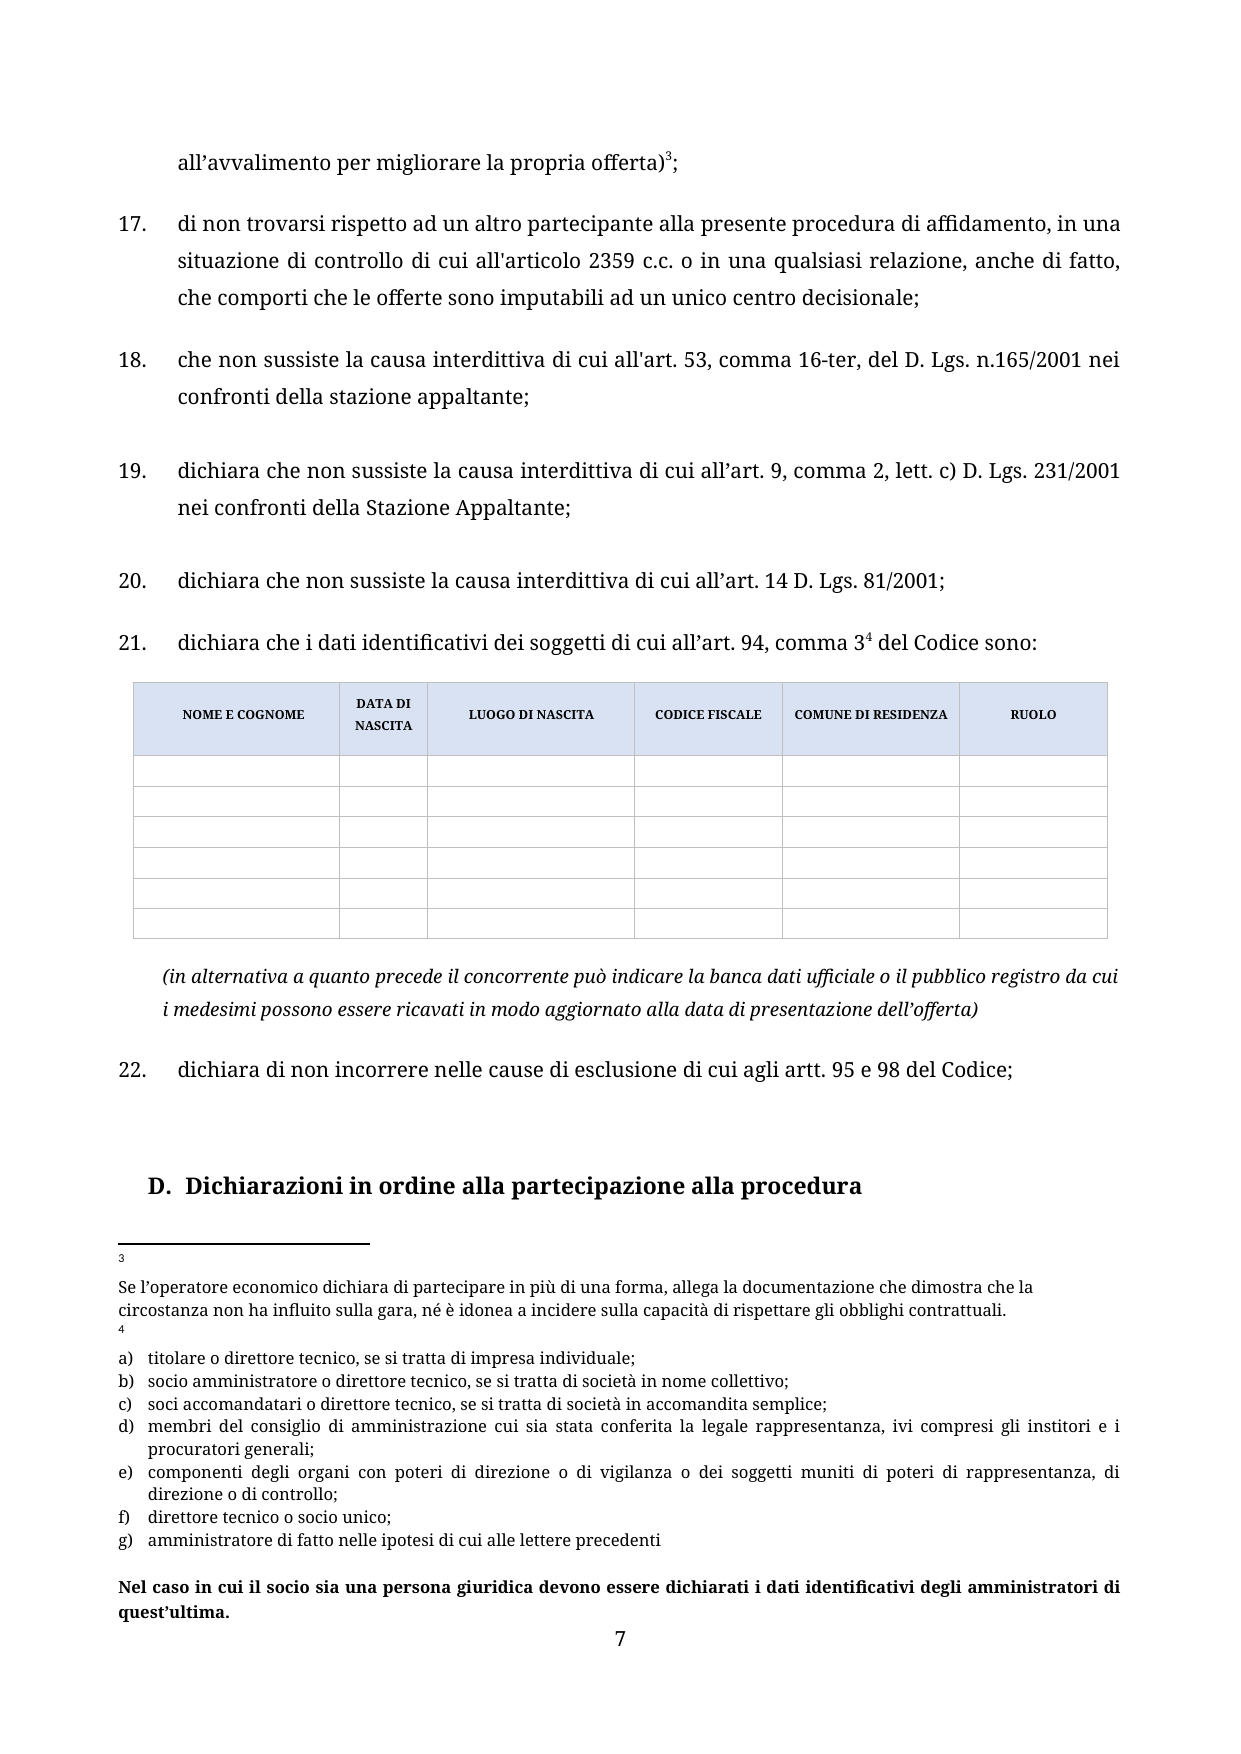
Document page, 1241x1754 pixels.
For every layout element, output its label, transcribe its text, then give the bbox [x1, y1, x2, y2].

table_header DATA DI NASCITA [340, 683, 427, 755]
table_cell [340, 848, 427, 878]
table_header CODICE FISCALE [635, 683, 782, 755]
table_cell [635, 879, 782, 908]
table_cell [428, 848, 634, 878]
table_cell [340, 879, 427, 908]
table_cell [134, 756, 339, 786]
table_cell [960, 909, 1107, 937]
table_cell [428, 879, 634, 908]
table_header NOME E COGNOME [134, 683, 339, 755]
list che non sussiste la causa interdittiva di cui all'art. 53, comma 16-ter, del D. Lgs. n.165/2001 nei confronti della stazione appaltante; [118, 345, 1122, 410]
table_cell [428, 909, 634, 937]
table_cell [960, 817, 1107, 847]
table_cell [428, 756, 634, 786]
list (in alternativa a quanto precede il concorrente può indicare la banca dati ufficiale o il pubblico registro da cui i medesimi possono essere ricavati in modo aggiornato alla data di presentazione dell’offerta) [162, 963, 1122, 1022]
table_cell [340, 909, 427, 937]
table_cell [340, 817, 427, 847]
table_cell [635, 909, 782, 937]
table_cell [134, 879, 339, 908]
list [118, 148, 1122, 176]
table_cell [134, 848, 339, 878]
table_cell [635, 848, 782, 878]
list dichiara che non sussiste la causa interdittiva di cui all’art. 14 D. Lgs. 81/2001; [118, 566, 1122, 595]
table_cell [960, 879, 1107, 908]
table_cell [783, 787, 959, 816]
list dichiara che i dati identificativi dei soggetti di cui all’art. 94, comma 3 del Codice sono: [118, 628, 1122, 657]
list Dichiarazioni in ordine alla partecipazione alla procedura [148, 1170, 1122, 1201]
table_cell [340, 787, 427, 816]
table_cell [428, 787, 634, 816]
table_cell [134, 817, 339, 847]
table_cell [960, 787, 1107, 816]
list dichiara di non incorrere nelle cause di esclusione di cui agli artt. 95 e 98 del Codice; [118, 1055, 1122, 1083]
table_cell [960, 756, 1107, 786]
table_cell [783, 909, 959, 937]
list dichiara che non sussiste la causa interdittiva di cui all’art. 9, comma 2, lett. c) D. Lgs. 231/2001 nei confronti della Stazione Appaltante; [118, 456, 1122, 521]
table_cell [635, 817, 782, 847]
table_cell [340, 756, 427, 786]
table_header LUOGO DI NASCITA [428, 683, 634, 755]
table_header RUOLO [960, 683, 1107, 755]
table_cell [783, 817, 959, 847]
table_cell [134, 787, 339, 816]
table_cell [428, 817, 634, 847]
table_cell [783, 879, 959, 908]
table_cell [134, 909, 339, 937]
list di non trovarsi rispetto ad un altro partecipante alla presente procedura di affidamento, in una situazione di controllo di cui all'articolo 2359 c.c. o in una qualsiasi relazione, anche di fatto, che comporti che le offerte sono imputabili ad un unico centro decisionale; [118, 209, 1122, 312]
table_cell [635, 787, 782, 816]
table_cell [783, 756, 959, 786]
table_header COMUNE DI RESIDENZA [783, 683, 959, 755]
table_cell [635, 756, 782, 786]
table_cell [960, 848, 1107, 878]
table_cell [783, 848, 959, 878]
